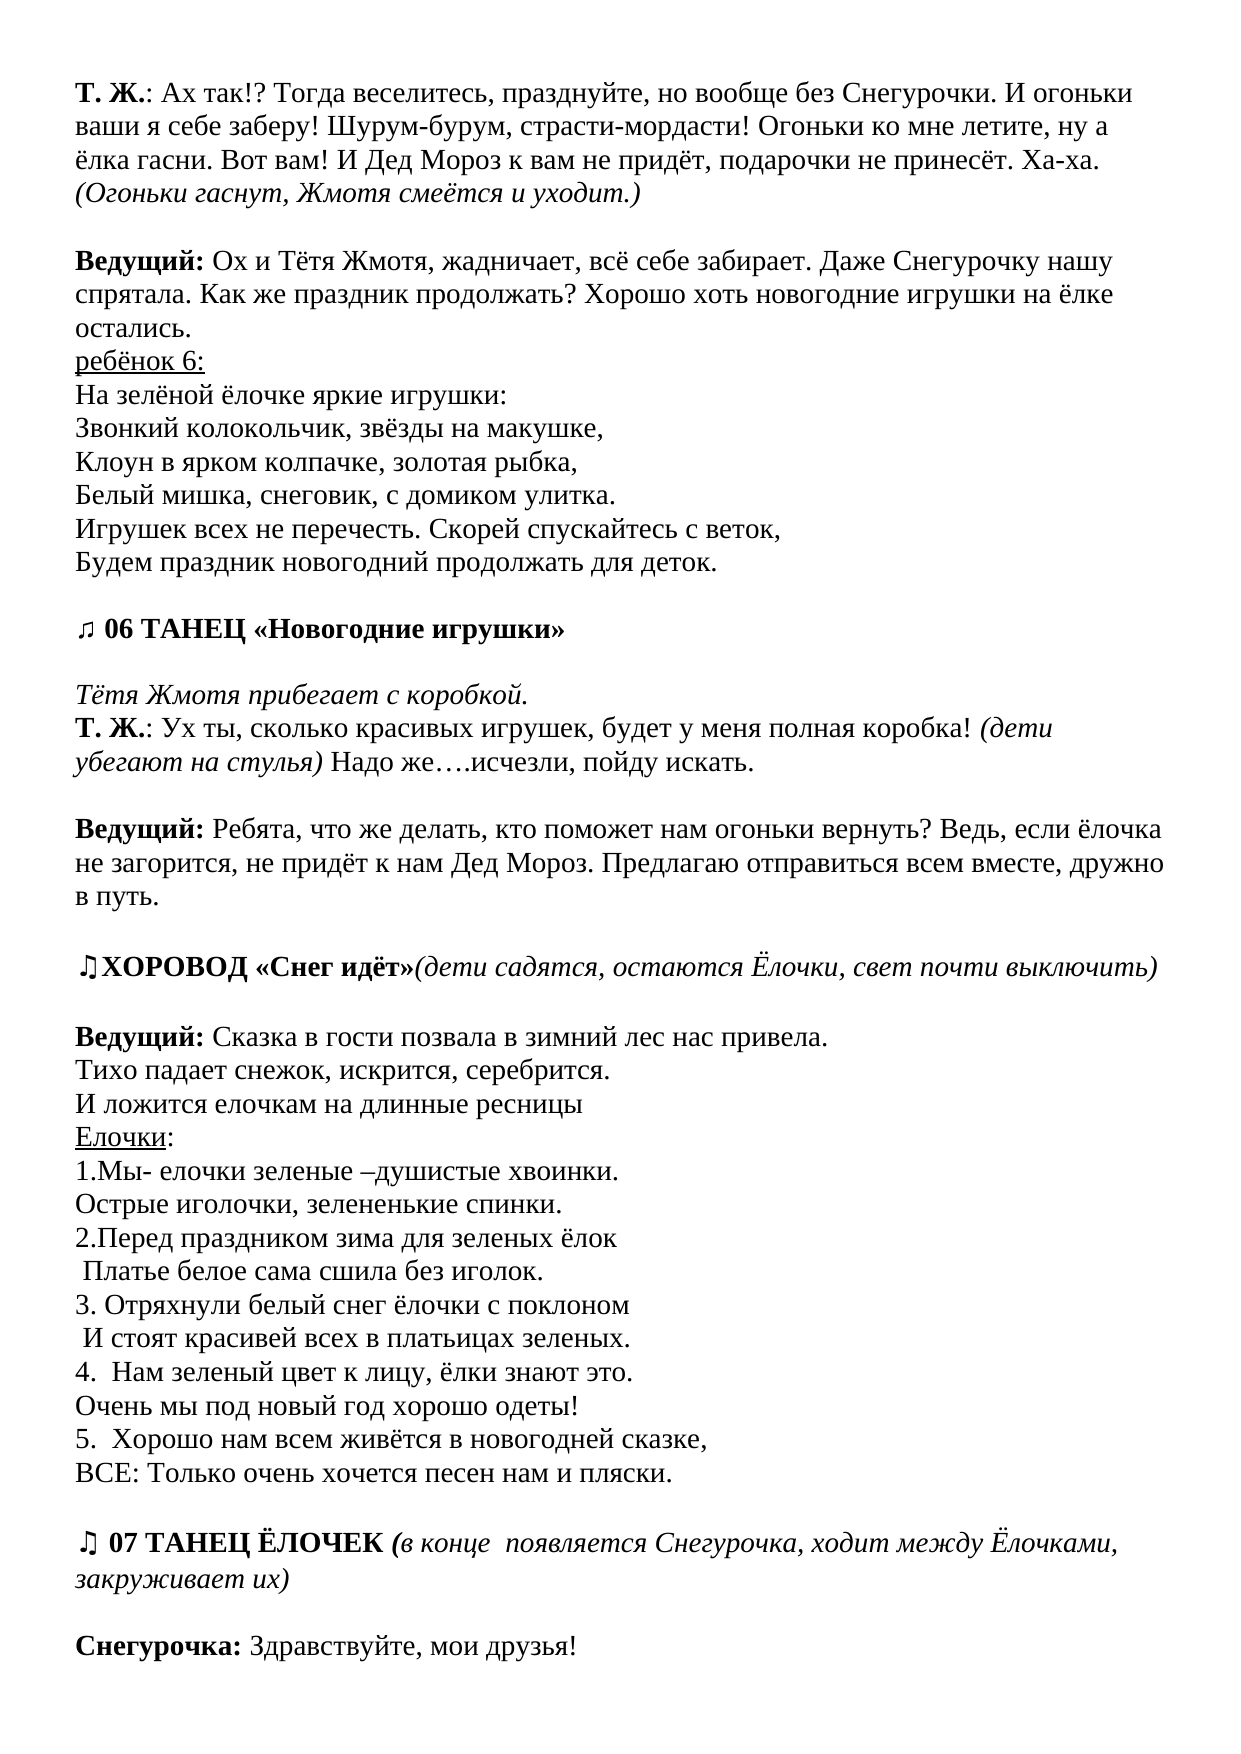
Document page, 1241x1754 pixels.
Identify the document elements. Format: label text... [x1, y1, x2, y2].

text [75, 677, 1165, 1662]
text Т. Ж.: Ах так!? Тогда веселитесь, празднуйте, но вообще без Снегурочки. И огоньки ваши я себе заберу! Шурум-бурум, страсти-мордасти! Огоньки ко мне летите, ну а ёлка гасни. Вот вам! И Дед Мороз к вам не придёт, подарочки не принесёт. Ха-ха. (Огоньки гаснут, Жмотя смеётся и уходит.) Ведущий: Ох и Тётя Жмотя, жадничает, всё себе забирает. Даже Снегурочку нашу спрятала. Как же праздник продолжать? Хорошо хоть новогодние игрушки на ёлке остались. ребёнок 6: На зелёной ёлочке яркие игрушки: Звонкий колокольчик, звёзды на макушке, Клоун в ярком колпачке, золотая рыбка, Белый мишка, снеговик, с домиком улитка. Игрушек всех не перечесть. Скорей спускайтесь с веток, Будем праздник новогодний продолжать для деток. ♫ 06 ТАНЕЦ «Новогодние игрушки» [75, 75, 1165, 674]
